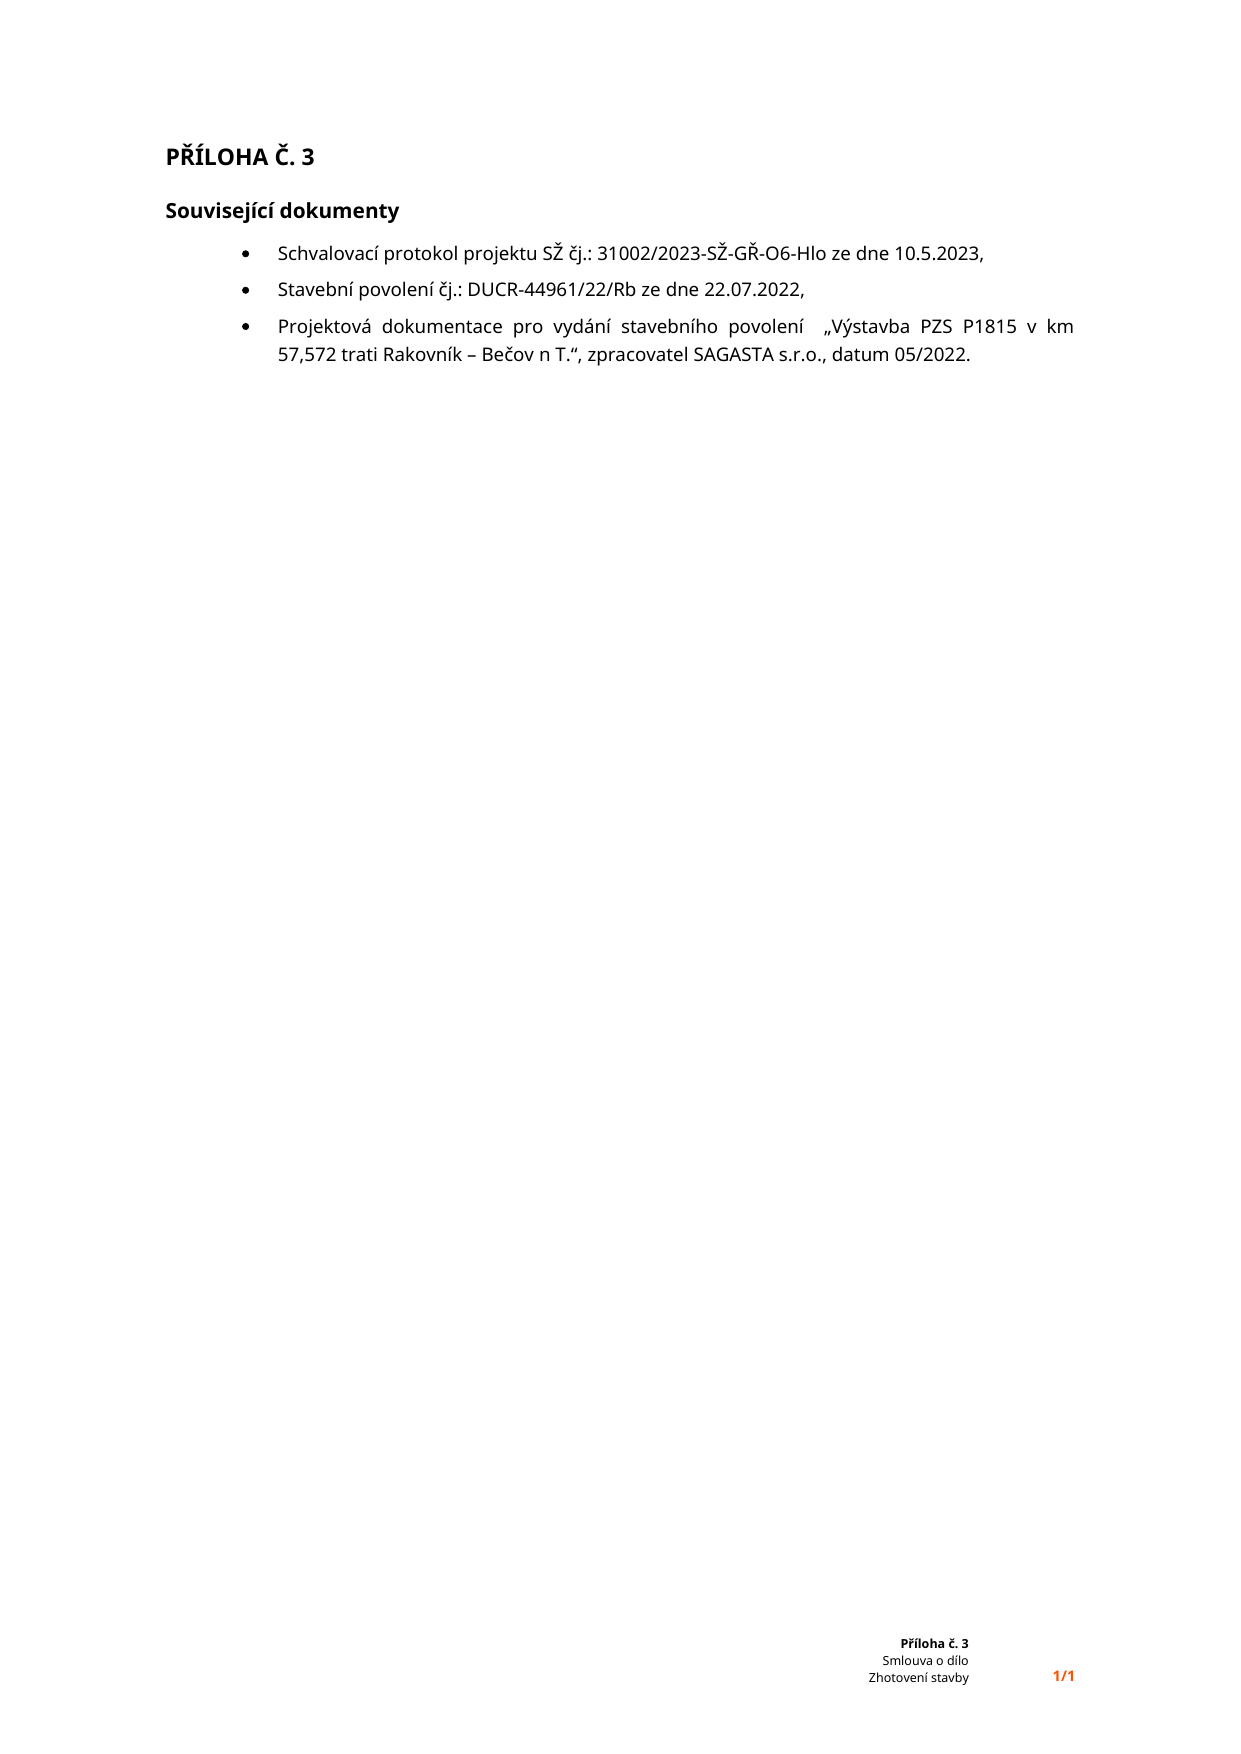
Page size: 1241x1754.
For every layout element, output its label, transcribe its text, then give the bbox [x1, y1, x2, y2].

text Projektová dokumentace pro vydání stavebního povolení „Výstavba PZS P1815 v km 57,572 trati Rakovník – Bečov n T.“, zpracovatel SAGASTA s.r.o., datum 05/2022. [242, 313, 1075, 367]
text Příloha č. 3 [165, 141, 1075, 173]
text Související dokumenty [165, 197, 1075, 225]
text Schvalovací protokol projektu SŽ čj.: 31002/2023-SŽ-GŘ-O6-Hlo ze dne 10.5.2023, [242, 240, 1075, 266]
text Stavební povolení čj.: DUCR-44961/22/Rb ze dne 22.07.2022, [242, 277, 1075, 302]
